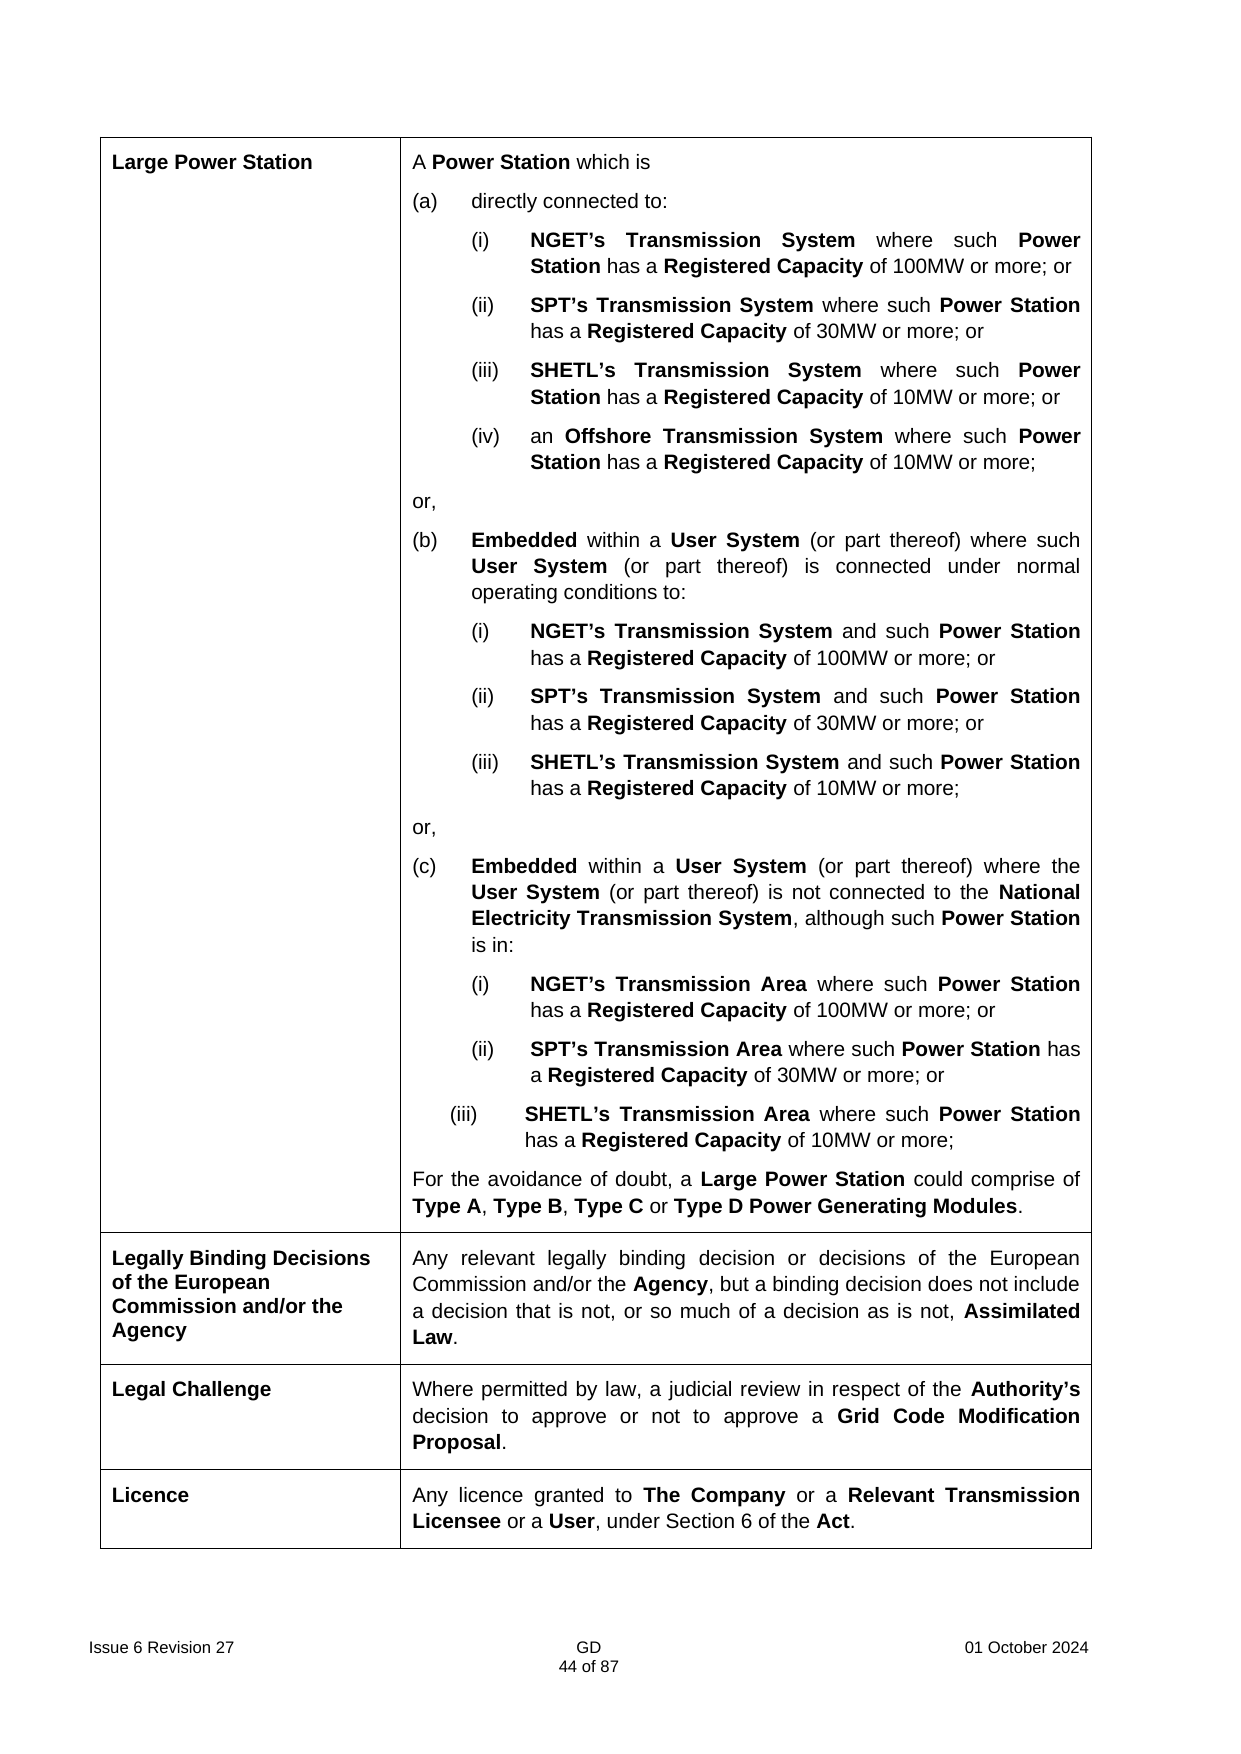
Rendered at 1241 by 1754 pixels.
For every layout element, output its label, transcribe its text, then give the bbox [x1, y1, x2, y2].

table_cell A Power Station which is (a) directly connected to: (i) NGET’s Transmission System where such Power Station has a Registered Capacity of 100MW or more; or (ii) SPT’s Transmission System where such Power Station has a Registered Capacity of 30MW or more; or (iii) SHETL’s Transmission System where such Power Station has a Registered Capacity of 10MW or more; or (iv) an Offshore Transmission System where such Power Station has a Registered Capacity of 10MW or more; or, (b) Embedded within a User System (or part thereof) where such User System (or part thereof) is connected under normal operating conditions to: (i) NGET’s Transmission System and such Power Station has a Registered Capacity of 100MW or more; or (ii) SPT’s Transmission System and such Power Station has a Registered Capacity of 30MW or more; or (iii) SHETL’s Transmission System and such Power Station has a Registered Capacity of 10MW or more; or, (c) Embedded within a User System (or part thereof) where the User System (or part thereof) is not connected to the National Electricity Transmission System, although such Power Station is in: (i) NGET’s Transmission Area where such Power Station has a Registered Capacity of 100MW or more; or (ii) SPT’s Transmission Area where such Power Station has a Registered Capacity of 30MW or more; or SHETL’s Transmission Area where such Power Station has a Registered Capacity of 10MW or more; For the avoidance of doubt, a Large Power Station could comprise of Type A, Type B, Type C or Type D Power Generating Modules. [401, 138, 1091, 1232]
table_cell Legally Binding Decisions of the European Commission and/or the Agency [101, 1233, 400, 1364]
table_cell Where permitted by law, a judicial review in respect of the Authority’s decision to approve or not to approve a Grid Code Modification Proposal. [401, 1365, 1091, 1469]
table_cell Any relevant legally binding decision or decisions of the European Commission and/or the Agency, but a binding decision does not include a decision that is not, or so much of a decision as is not, Assimilated Law. [401, 1233, 1091, 1364]
table_cell Licence [101, 1470, 400, 1548]
table_cell Any licence granted to The Company or a Relevant Transmission Licensee or a User, under Section 6 of the Act. [401, 1470, 1091, 1548]
table_cell Large Power Station [101, 138, 400, 1232]
table_cell Legal Challenge [101, 1365, 400, 1469]
